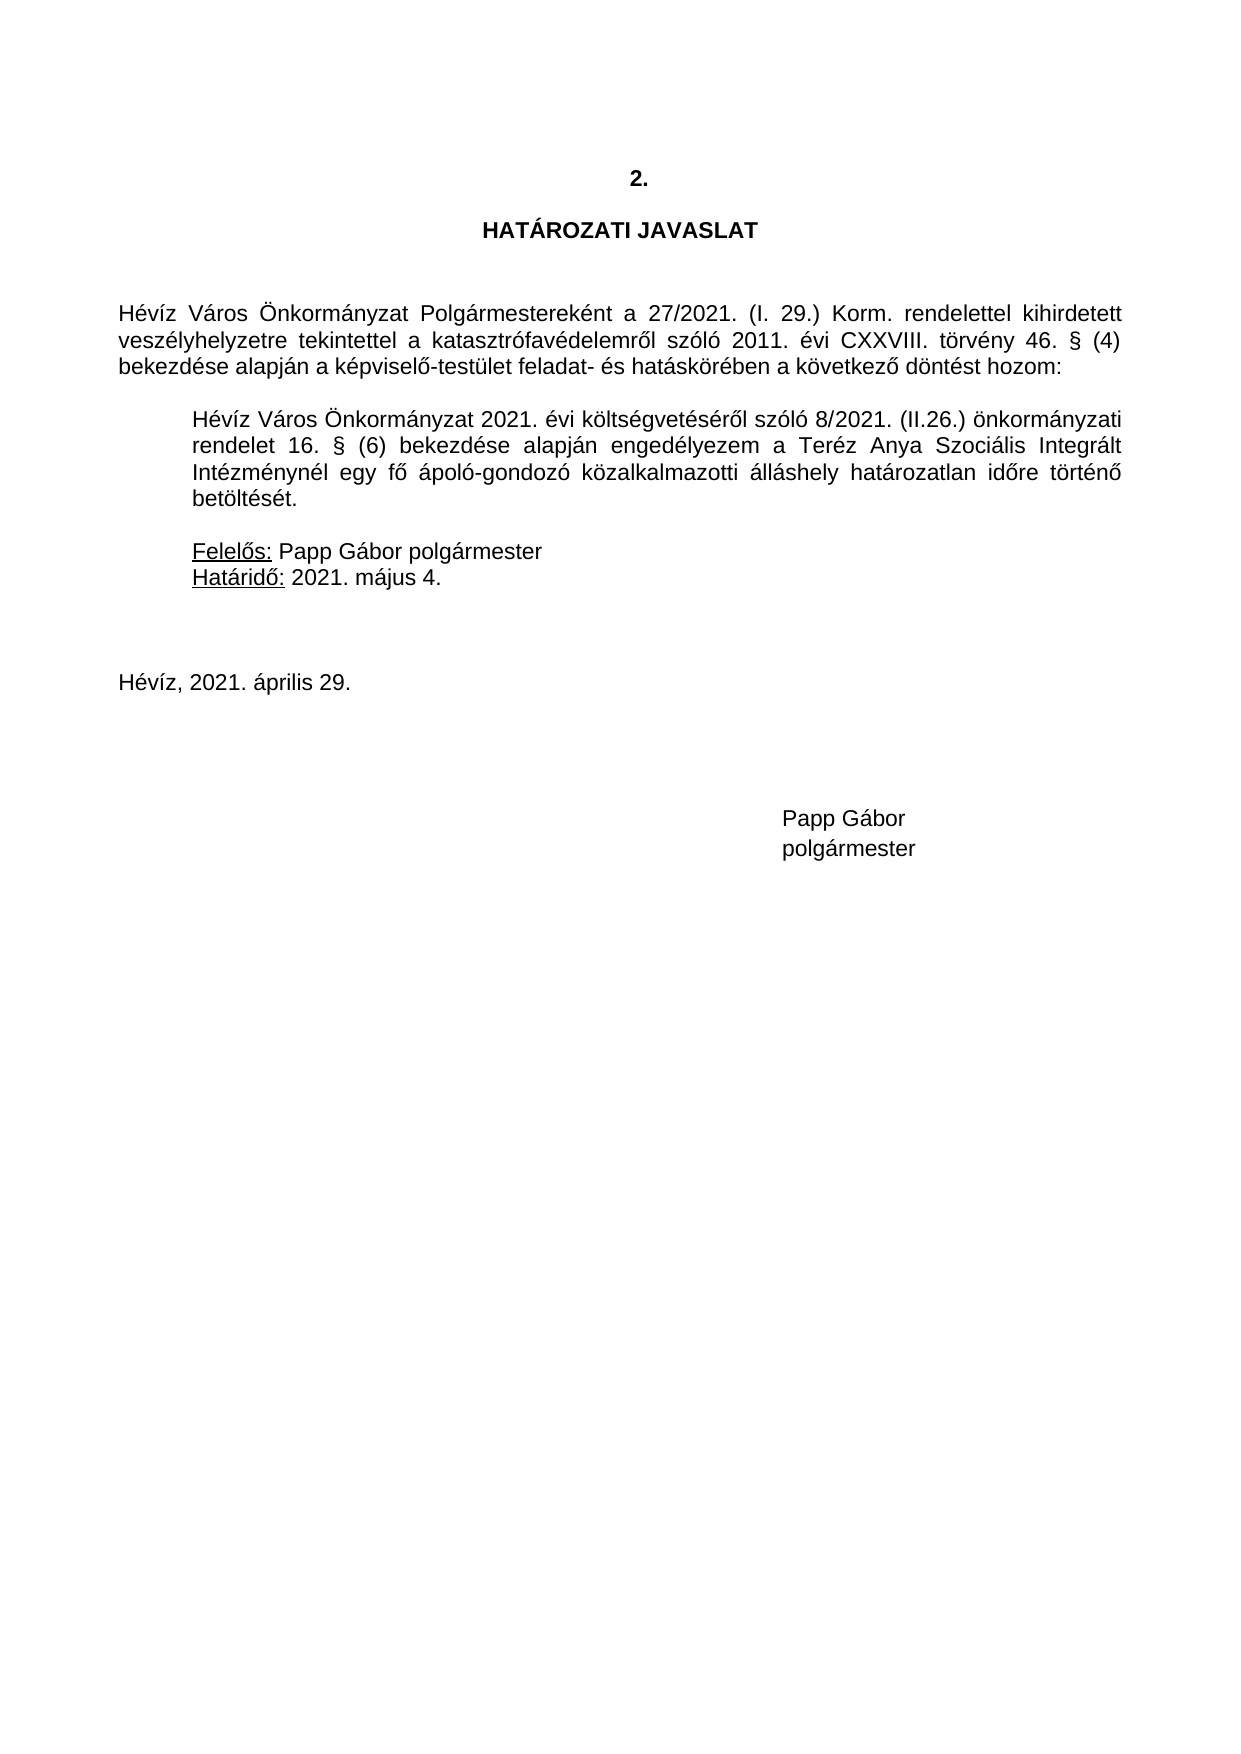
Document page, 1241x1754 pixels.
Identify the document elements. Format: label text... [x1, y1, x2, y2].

text 2. [118, 165, 1122, 191]
text HATÁROZATI JAVASLAT [118, 217, 1122, 244]
text Hévíz Város Önkormányzat 2021. évi költségvetéséről szóló 8/2021. (II.26.) önkormányzati rendelet 16. § (6) bekezdése alapján engedélyezem a Teréz Anya Szociális Integrált Intézménynél egy fő ápoló-gondozó közalkalmazotti álláshely határozatlan időre történő betöltését. [192, 406, 1122, 511]
text Felelős: Papp Gábor polgármester [192, 538, 1122, 564]
text Hévíz Város Önkormányzat Polgármestereként a 27/2021. (I. 29.) Korm. rendelettel kihirdetett veszélyhelyzetre tekintettel a katasztrófavédelemről szóló 2011. évi CXXVIII. törvény 46. § (4) bekezdése alapján a képviselő-testület feladat- és hatáskörében a következő döntést hozom: [118, 300, 1122, 379]
text Papp Gábor [118, 805, 1122, 831]
text Határidő: 2021. május 4. [192, 564, 1122, 590]
text polgármester [118, 835, 1122, 862]
text Hévíz, 2021. április 29. [118, 669, 1122, 696]
